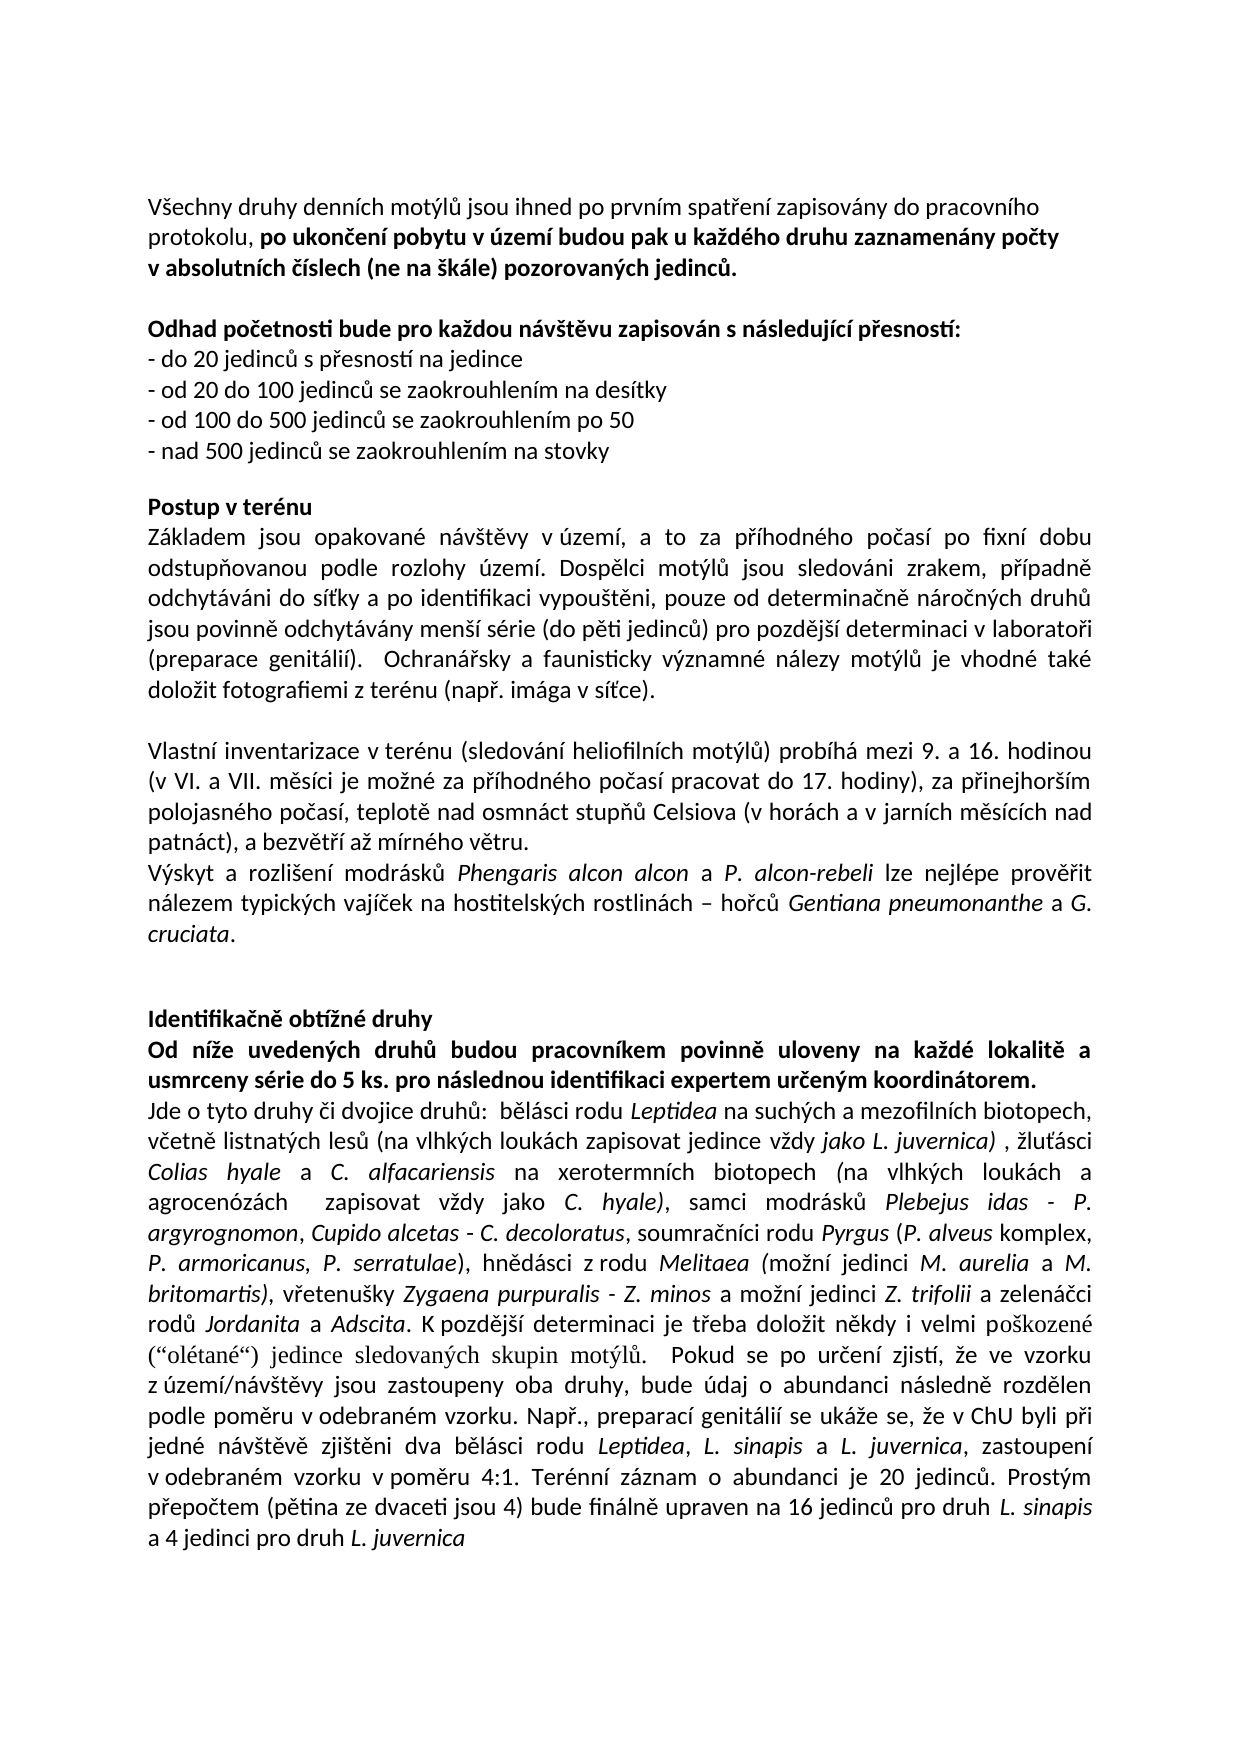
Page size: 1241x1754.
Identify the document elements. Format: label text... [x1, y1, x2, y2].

text Výskyt a rozlišení modrásků Phengaris alcon alcon a P. alcon-rebeli lze nejlépe prověřit nálezem typických vajíček na hostitelských rostlinách – hořců Gentiana pneumonanthe a G. cruciata. [148, 857, 1093, 949]
text Od níže uvedených druhů budou pracovníkem povinně uloveny na každé lokalitě a usmrceny série do 5 ks. pro následnou identifikaci expertem určeným koordinátorem. [148, 1034, 1093, 1095]
text - od 20 do 100 jedinců se zaokrouhlením na desítky [148, 374, 1093, 404]
text - do 20 jedinců s přesností na jedince [148, 343, 1093, 374]
text Odhad početnosti bude pro každou návštěvu zapisován s následující přesností: [148, 313, 1093, 343]
text Všechny druhy denních motýlů jsou ihned po prvním spatření zapisovány do pracovního protokolu, po ukončení pobytu v území budou pak u každého druhu zaznamenány počty v absolutních číslech (ne na škále) pozorovaných jedinců. [148, 191, 1093, 282]
text Vlastní inventarizace v terénu (sledování heliofilních motýlů) probíhá mezi 16. hodinou (v VI. a VII. měsíci je možné za příhodného počasí pracovat do 17. hodiny), za přinejhorším polojasného počasí, teplotě nad osmnáct stupňů Celsiova (v horách a v jarních měsících nad patnáct), a bezvětří až mírného větru. [148, 735, 1093, 857]
text Základem jsou opakované návštěvy v území, a to za příhodného počasí po fixní dobu odstupňovanou podle rozlohy území. Dospělci motýlů jsou sledováni zrakem, případně odchytáváni do síťky a po identifikaci vypouštěni, pouze od determinačně náročných druhů jsou povinně odchytávány menší série (do pěti jedinců) pro pozdější determinaci v laboratoři (preparace genitálií). Ochranářsky a faunisticky významné nálezy motýlů je vhodné také doložit fotografiemi z terénu (např. imága v síťce). [148, 521, 1093, 704]
subtitle Identifikačně obtížné druhy [148, 1003, 1093, 1034]
text Postup v terénu [148, 491, 1093, 521]
text Jde o tyto druhy či dvojice druhů: bělásci rodu Leptidea na suchých a mezofilních biotopech, včetně listnatých lesů (na vlhkých loukách zapisovat jedince vždy jako L. juvernica) , žluťásci Colias hyale a C. alfacariensis na xerotermních biotopech (na vlhkých loukách a agrocenózách zapisovat vždy jako C. hyale), samci modrásků Plebejus idas - P. argyrognomon, Cupido alcetas - C. decoloratus, soumračníci rodu Pyrgus (P. alveus komplex, P. armoricanus, P. serratulae), hnědásci z rodu Melitaea (možní jedinci M. aurelia a M. britomartis), vřetenušky Zygaena purpuralis - Z. minos a možní jedinci Z. trifolii a zelenáčci rodů Jordanita a Adscita. K pozdější determinaci je třeba doložit někdy i velmi poškozené (“olétané“) jedince sledovaných skupin motýlů. Pokud se po určení zjistí, že ve vzorku z území/návštěvy jsou zastoupeny oba druhy, bude údaj o abundanci následně rozdělen podle poměru v odebraném vzorku. Např., preparací genitálií se ukáže se, že v ChU byli při jedné návštěvě zjištěni dva bělásci rodu Leptidea, L. sinapis a L. juvernica, zastoupení v odebraném vzorku v poměru 4:1. Terénní záznam o abundanci je 20 jedinců. Prostým přepočtem (pětina ze dvaceti jsou 4) bude finálně upraven na 16 jedinců pro druh L. sinapis a 4 jedinci pro druh L. juvernica [148, 1095, 1093, 1553]
text - od 100 do 500 jedinců se zaokrouhlením po 50 [148, 404, 1093, 435]
text - nad 500 jedinců se zaokrouhlením na stovky [148, 435, 1093, 465]
